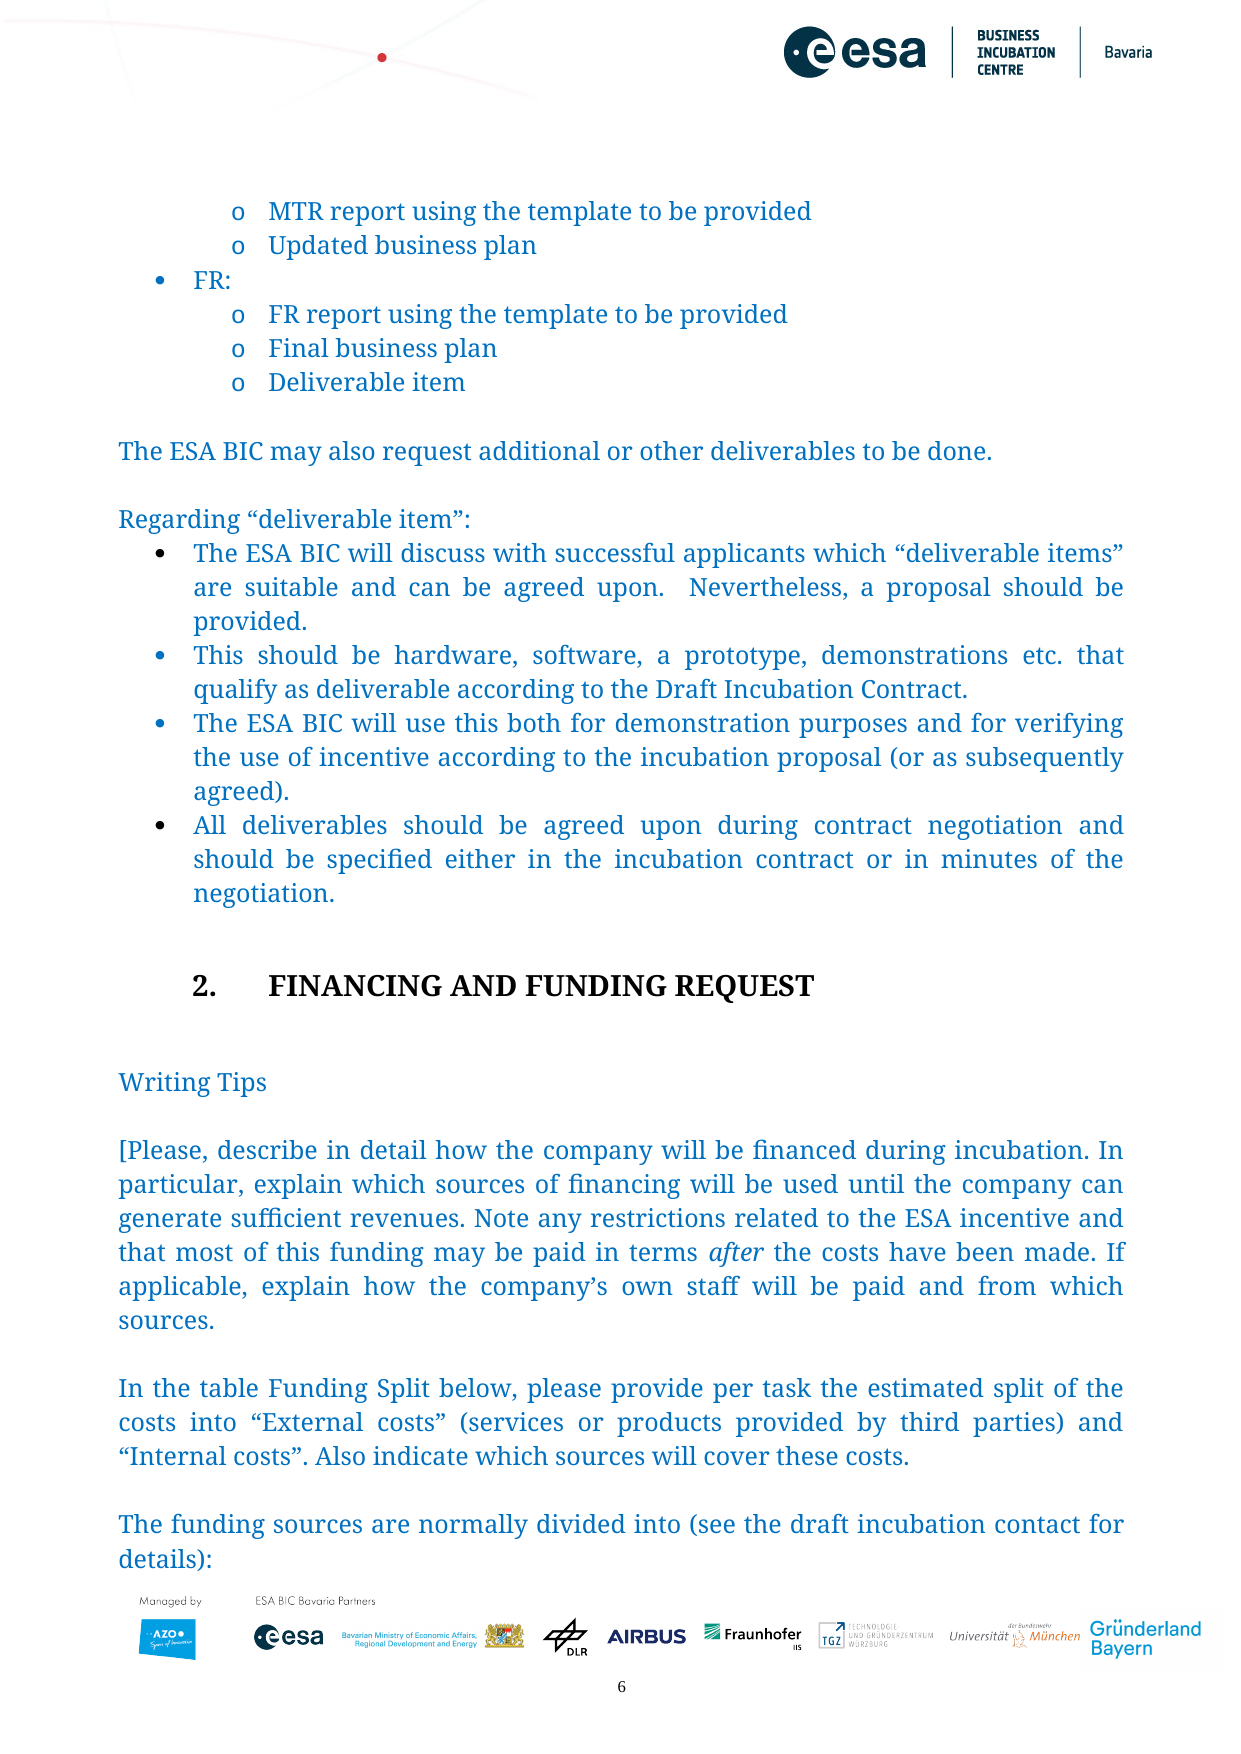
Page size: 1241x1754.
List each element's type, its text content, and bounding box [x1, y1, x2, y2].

text In the table Funding Split below, please provide per task the estimated split of the costs into “External costs” (services or products provided by third parties) and “Internal costs”. Also indicate which sources will cover these costs. [118, 1371, 1125, 1473]
list The ESA BIC will discuss with successful applicants which “deliverable items” are suitable and can be agreed upon. Nevertheless, a proposal should be provided. [156, 535, 1125, 638]
list Updated business plan [231, 228, 1125, 262]
text The funding sources are normally divided into (see the draft incubation contact for details): [118, 1507, 1125, 1575]
list MTR report using the template to be provided [231, 194, 1125, 228]
text Writing Tips [118, 1064, 1125, 1098]
list All deliverables should be agreed upon during contract negotiation and should be specified either in the incubation contract or in minutes of the negotiation. [156, 808, 1125, 910]
list Final business plan [231, 331, 1125, 365]
text [Please, describe in detail how the company will be financed during incubation. In particular, explain which sources of financing will be used until the company can generate sufficient revenues. Note any restrictions related to the ESA incentive and that most of this funding may be paid in terms after the costs have been made. If applicable, explain how the company’s own staff will be paid and from which sources. [118, 1132, 1125, 1337]
list The ESA BIC will use this both for demonstration purposes and for verifying the use of incentive according to the incubation proposal (or as subsequently agreed). [156, 706, 1125, 808]
text Regarding “deliverable item”: [118, 501, 1125, 535]
text 2. FINANCING and Funding Request [192, 966, 1125, 1005]
list This should be hardware, software, a prototype, demonstrations etc. that qualify as deliverable according to the Draft Incubation Contract. [156, 638, 1125, 706]
text The ESA BIC may also request additional or other deliverables to be done. [118, 433, 1125, 467]
picture [1, 0, 1239, 1751]
list FR: [156, 262, 1125, 296]
list Deliverable item [231, 365, 1125, 399]
list FR report using the template to be provided [231, 296, 1125, 331]
